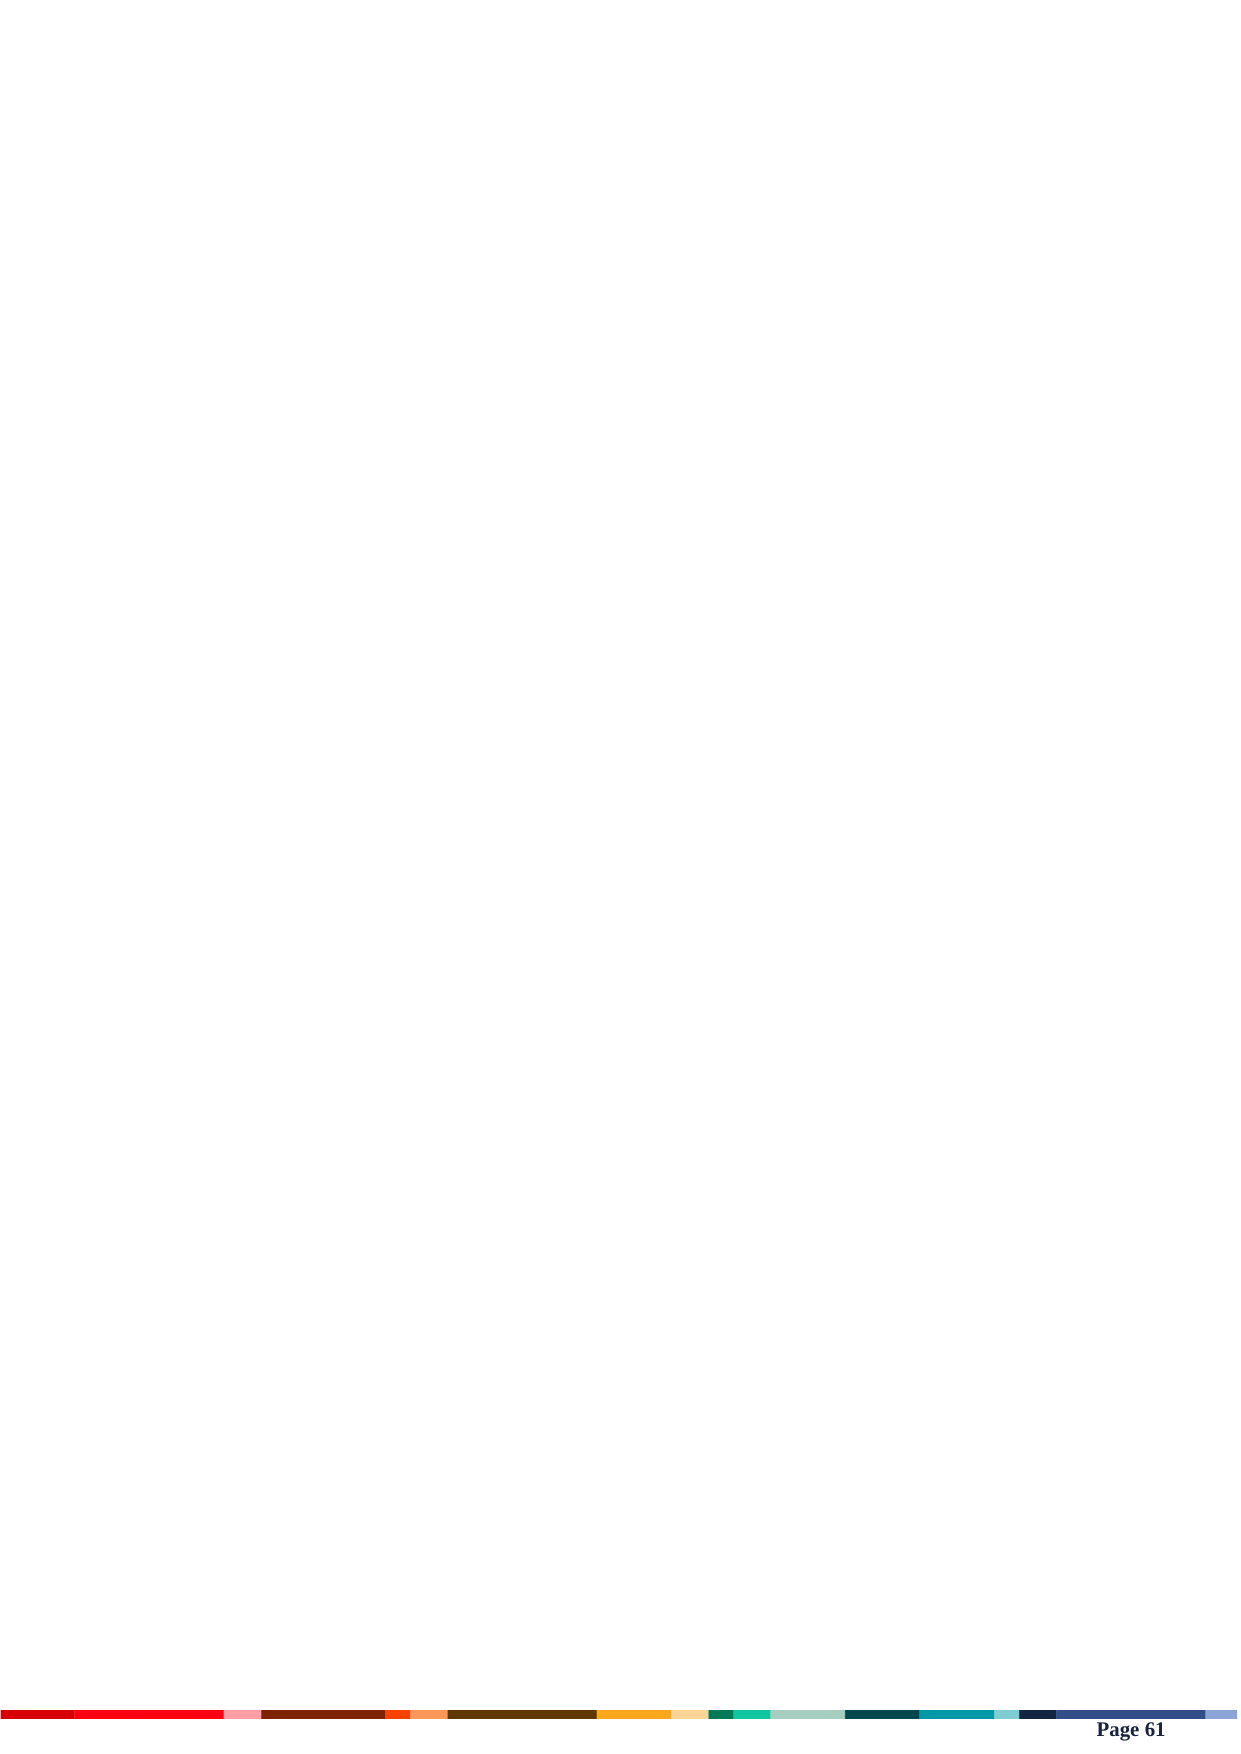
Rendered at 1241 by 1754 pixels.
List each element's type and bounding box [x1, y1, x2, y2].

picture [0, 1710, 1236, 1719]
